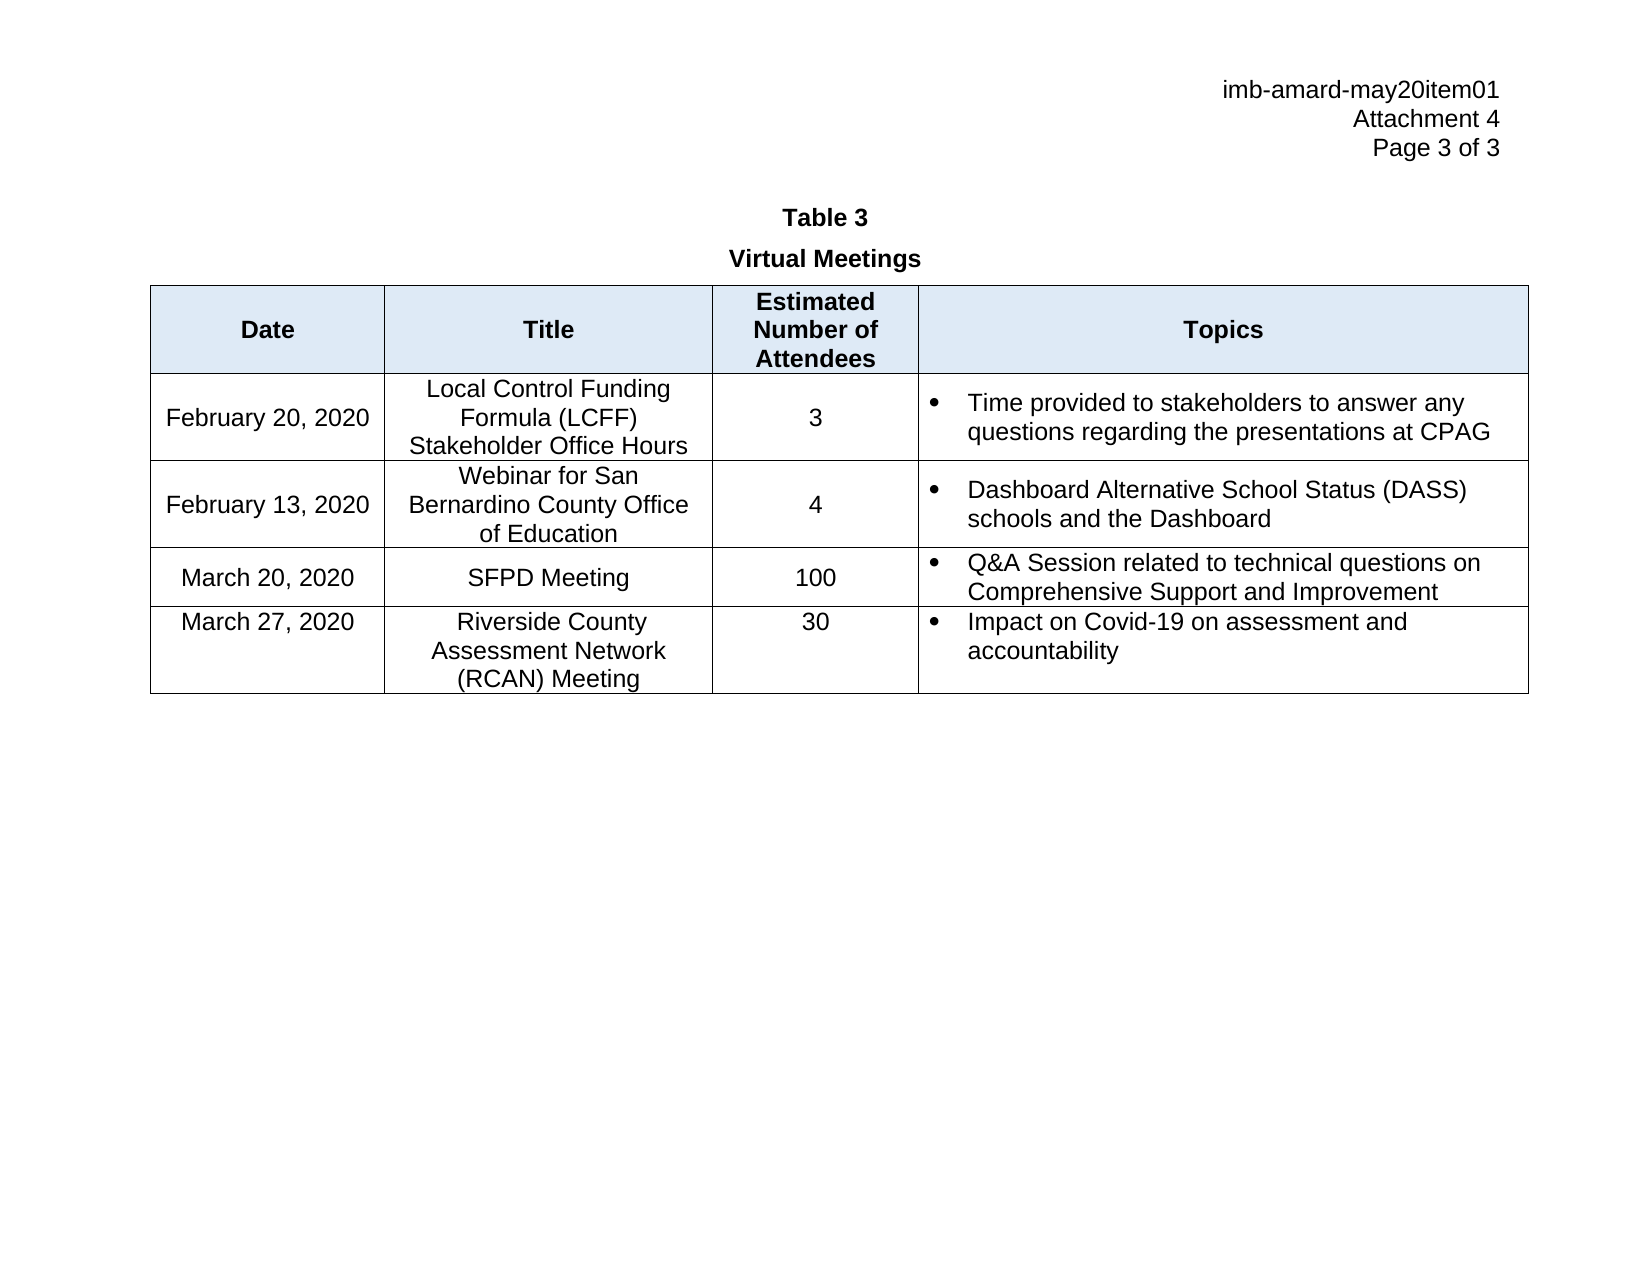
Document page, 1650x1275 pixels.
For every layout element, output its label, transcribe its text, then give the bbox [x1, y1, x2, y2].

table_cell SFPD Meeting [385, 548, 712, 606]
table_cell Local Control Funding Formula (LCFF) Stakeholder Office Hours [385, 374, 712, 460]
subtitle Table 3 [150, 203, 1500, 232]
table_cell 30 [713, 607, 918, 693]
table_cell March 27, 2020 [151, 607, 384, 693]
table_header Estimated Number of Attendees [713, 286, 918, 373]
table_cell Dashboard Alternative School Status (DASS) schools and the Dashboard [919, 461, 1528, 547]
table_cell 100 [713, 548, 918, 606]
table_cell Impact on Covid-19 on assessment and accountability [919, 607, 1528, 693]
table_cell 3 [713, 374, 918, 460]
table_cell Time provided to stakeholders to answer any questions regarding the presentations at CPAG [919, 374, 1528, 460]
table_header Date [151, 286, 384, 373]
table_cell Webinar for San Bernardino County Office of Education [385, 461, 712, 547]
table_cell Riverside County Assessment Network (RCAN) Meeting [385, 607, 712, 693]
table_cell February 13, 2020 [151, 461, 384, 547]
table_cell Q&A Session related to technical questions on Comprehensive Support and Improvement [919, 548, 1528, 606]
table_header Topics [919, 286, 1528, 373]
table_header Title [385, 286, 712, 373]
text Virtual Meetings [150, 244, 1500, 273]
table_cell March 20, 2020 [151, 548, 384, 606]
table_cell February 20, 2020 [151, 374, 384, 460]
table_cell 4 [713, 461, 918, 547]
